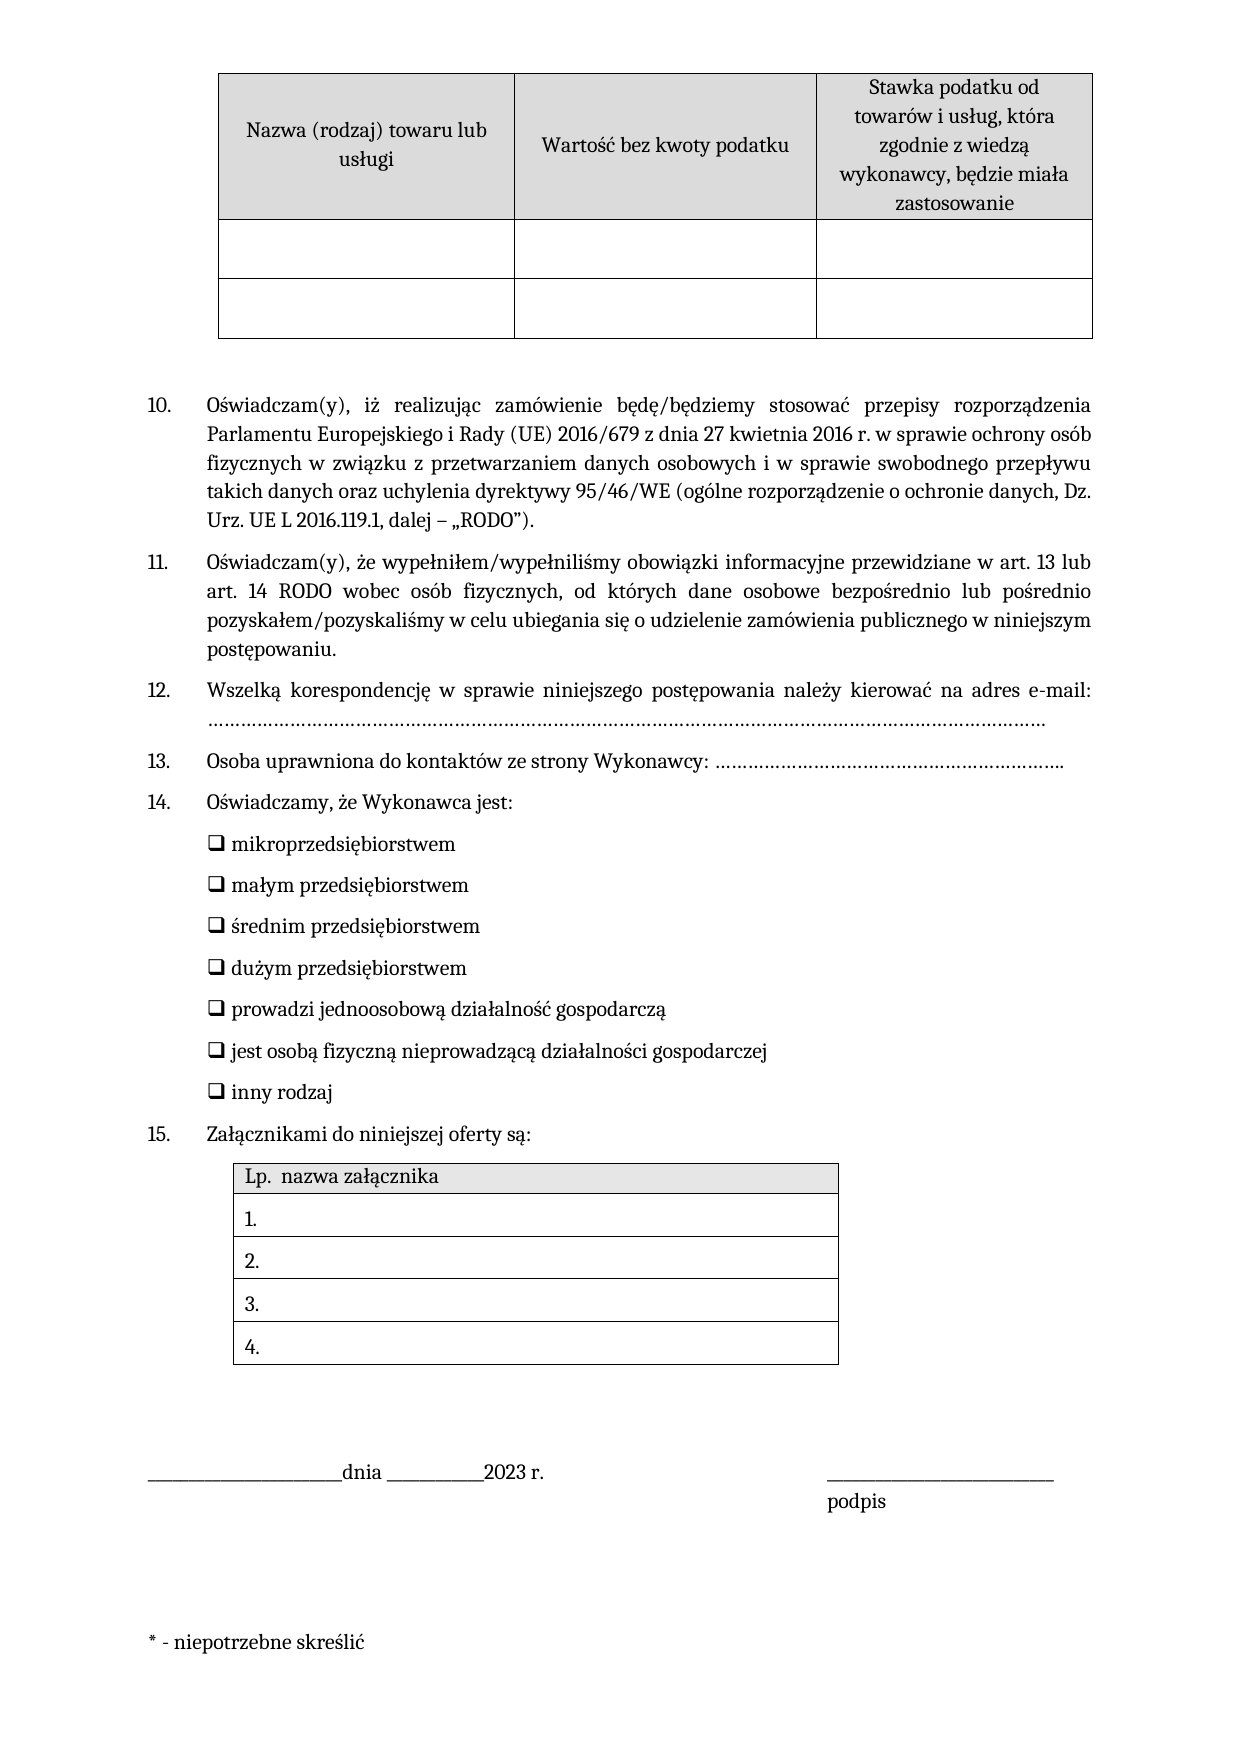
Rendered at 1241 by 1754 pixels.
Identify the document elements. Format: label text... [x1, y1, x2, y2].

table_cell [515, 220, 816, 278]
list inny rodzaj [207, 1080, 1093, 1105]
table_cell [219, 220, 514, 278]
table_cell [817, 279, 1092, 337]
list małym przedsiębiorstwem [207, 873, 1093, 898]
table_cell 1. [234, 1194, 838, 1236]
list jest osobą fizyczną nieprowadzącą działalności gospodarczej [207, 1039, 1093, 1064]
text * - niepotrzebne skreślić [148, 1630, 1093, 1655]
table_cell 2. [234, 1237, 838, 1278]
table_header Lp. nazwa załącznika [234, 1164, 838, 1193]
table_cell [817, 220, 1092, 278]
list dużym przedsiębiorstwem [207, 956, 1093, 981]
text ________________________dnia ____________2023 r. ____________________________ podpis [148, 1460, 1093, 1514]
table_header Stawka podatku od towarów i usług, która zgodnie z wiedzą wykonawcy, będzie miała zastosowanie [817, 74, 1092, 219]
list Oświadczam(y), iż realizując zamówienie będę/będziemy stosować przepisy rozporządzenia Parlamentu Europejskiego i Rady (UE) 2016/679 z dnia 27 kwietnia 2016 r. w sprawie ochrony osób fizycznych w związku z przetwarzaniem danych osobowych i w sprawie swobodnego przepływu takich danych oraz uchylenia dyrektywy 95/46/WE (ogólne rozporządzenie o ochronie danych, Dz. Urz. UE L 2016.119.1, dalej – „RODO”). [148, 392, 1093, 533]
list Oświadczam(y), że wypełniłem/wypełniliśmy obowiązki informacyjne przewidziane w art. 13 lub art. 14 RODO wobec osób fizycznych, od których dane osobowe bezpośrednio lub pośrednio pozyskałem/pozyskaliśmy w celu ubiegania się o udzielenie zamówienia publicznego w niniejszym postępowaniu. [148, 550, 1093, 662]
list Oświadczamy, że Wykonawca jest: [148, 790, 1093, 815]
list Wszelką korespondencję w sprawie niniejszego postępowania należy kierować na adres e-mail:……………………………………………………………………………………………………………………………………… [148, 678, 1093, 732]
table_cell [515, 279, 816, 337]
list Osoba uprawniona do kontaktów ze strony Wykonawcy: ………………………………………………………. [148, 748, 1093, 774]
table_cell 4. [234, 1322, 838, 1363]
table_cell [219, 279, 514, 337]
list mikroprzedsiębiorstwem [207, 831, 1093, 857]
table_header Nazwa (rodzaj) towaru lub usługi [219, 74, 514, 219]
list prowadzi jednoosobową działalność gospodarczą [207, 997, 1093, 1022]
list średnim przedsiębiorstwem [207, 914, 1093, 939]
table_header Wartość bez kwoty podatku [515, 74, 816, 219]
list Załącznikami do niniejszej oferty są: [148, 1122, 1093, 1147]
table_cell 3. [234, 1279, 838, 1321]
